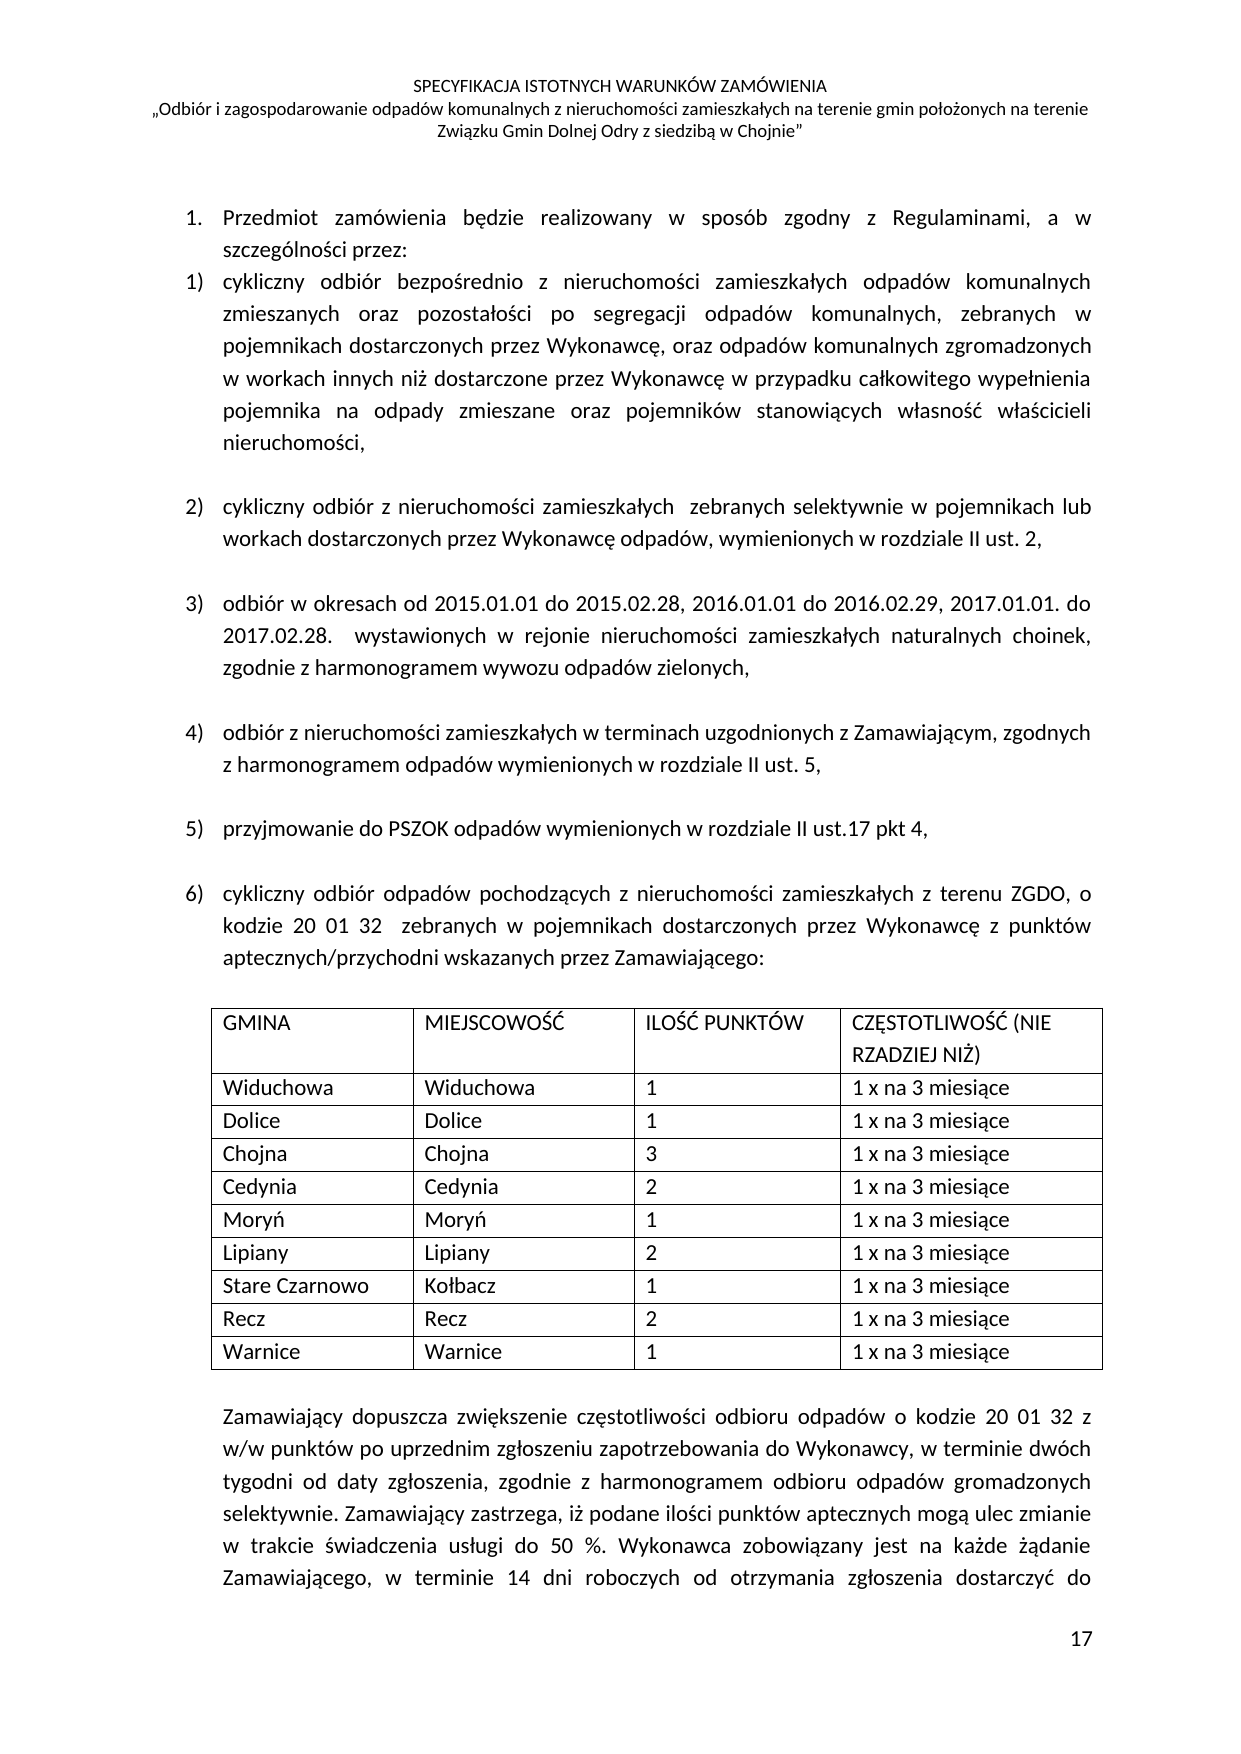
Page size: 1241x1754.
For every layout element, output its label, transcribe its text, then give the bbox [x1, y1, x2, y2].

list przyjmowanie do PSZOK odpadów wymienionych w rozdziale II ust.17 pkt 4, [185, 814, 1093, 842]
list cykliczny odbiór z nieruchomości zamieszkałych zebranych selektywnie w pojemnikach lub workach dostarczonych przez Wykonawcę odpadów, wymienionych w rozdziale II ust. 2, [185, 492, 1093, 553]
table_cell Widuchowa [414, 1074, 634, 1105]
table_cell 1 x na 3 miesiące [841, 1205, 1102, 1237]
table_cell 1 x na 3 miesiące [841, 1337, 1102, 1369]
list cykliczny odbiór bezpośrednio z nieruchomości zamieszkałych odpadów komunalnych zmieszanych oraz pozostałości po segregacji odpadów komunalnych, zebranych w pojemnikach dostarczonych przez Wykonawcę, oraz odpadów komunalnych zgromadzonych w workach innych niż dostarczone przez Wykonawcę w przypadku całkowitego wypełnienia pojemnika na odpady zmieszane oraz pojemników stanowiących własność właścicieli nieruchomości, [185, 267, 1093, 456]
table_cell Cedynia [414, 1172, 634, 1204]
table_cell Warnice [212, 1337, 413, 1369]
table_cell 1 [635, 1074, 840, 1105]
table_cell 1 x na 3 miesiące [841, 1271, 1102, 1303]
table_cell 3 [635, 1139, 840, 1171]
table_cell 1 [635, 1337, 840, 1369]
table_cell 1 [635, 1205, 840, 1237]
table_cell Cedynia [212, 1172, 413, 1204]
table_cell Dolice [212, 1106, 413, 1138]
table_cell 1 x na 3 miesiące [841, 1074, 1102, 1105]
table_cell Dolice [414, 1106, 634, 1138]
list odbiór z nieruchomości zamieszkałych w terminach uzgodnionych z Zamawiającym, zgodnych z harmonogramem odpadów wymienionych w rozdziale II ust. 5, [185, 718, 1093, 778]
table_cell 1 x na 3 miesiące [841, 1238, 1102, 1270]
table_cell 1 [635, 1106, 840, 1138]
table_cell 1 [635, 1271, 840, 1303]
table_header MIEJSCOWOŚĆ [414, 1009, 634, 1072]
table_cell 2 [635, 1172, 840, 1204]
list odbiór w okresach od 2015.01.01 do 2015.02.28, 2016.01.01 do 2016.02.29, 2017.01.01. do 2017.02.28. wystawionych w rejonie nieruchomości zamieszkałych naturalnych choinek, zgodnie z harmonogramem wywozu odpadów zielonych, [185, 589, 1093, 681]
table_cell 1 x na 3 miesiące [841, 1139, 1102, 1171]
table_cell Recz [414, 1304, 634, 1336]
table_cell 2 [635, 1238, 840, 1270]
list cykliczny odbiór odpadów pochodzących z nieruchomości zamieszkałych z terenu ZGDO, o kodzie 20 01 32 zebranych w pojemnikach dostarczonych przez Wykonawcę z punktów aptecznych/przychodni wskazanych przez Zamawiającego: [185, 879, 1093, 971]
table_cell 1 x na 3 miesiące [841, 1304, 1102, 1336]
table_cell Lipiany [212, 1238, 413, 1270]
table_cell Stare Czarnowo [212, 1271, 413, 1303]
table_header CZĘSTOTLIWOŚĆ (NIE RZADZIEJ NIŻ) [841, 1009, 1102, 1072]
table_cell Moryń [212, 1205, 413, 1237]
table_cell 1 x na 3 miesiące [841, 1172, 1102, 1204]
table_cell Chojna [212, 1139, 413, 1171]
table_cell Kołbacz [414, 1271, 634, 1303]
table_cell 1 x na 3 miesiące [841, 1106, 1102, 1138]
list Przedmiot zamówienia będzie realizowany w sposób zgodny z Regulaminami, a w szczególności przez: [185, 203, 1093, 263]
table_cell Lipiany [414, 1238, 634, 1270]
table_cell Chojna [414, 1139, 634, 1171]
table_header GMINA [212, 1009, 413, 1072]
table_cell 2 [635, 1304, 840, 1336]
table_cell Widuchowa [212, 1074, 413, 1105]
table_cell Warnice [414, 1337, 634, 1369]
table_cell Moryń [414, 1205, 634, 1237]
table_header ILOŚĆ PUNKTÓW [635, 1009, 840, 1072]
table_cell Recz [212, 1304, 413, 1336]
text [223, 1402, 1093, 1591]
